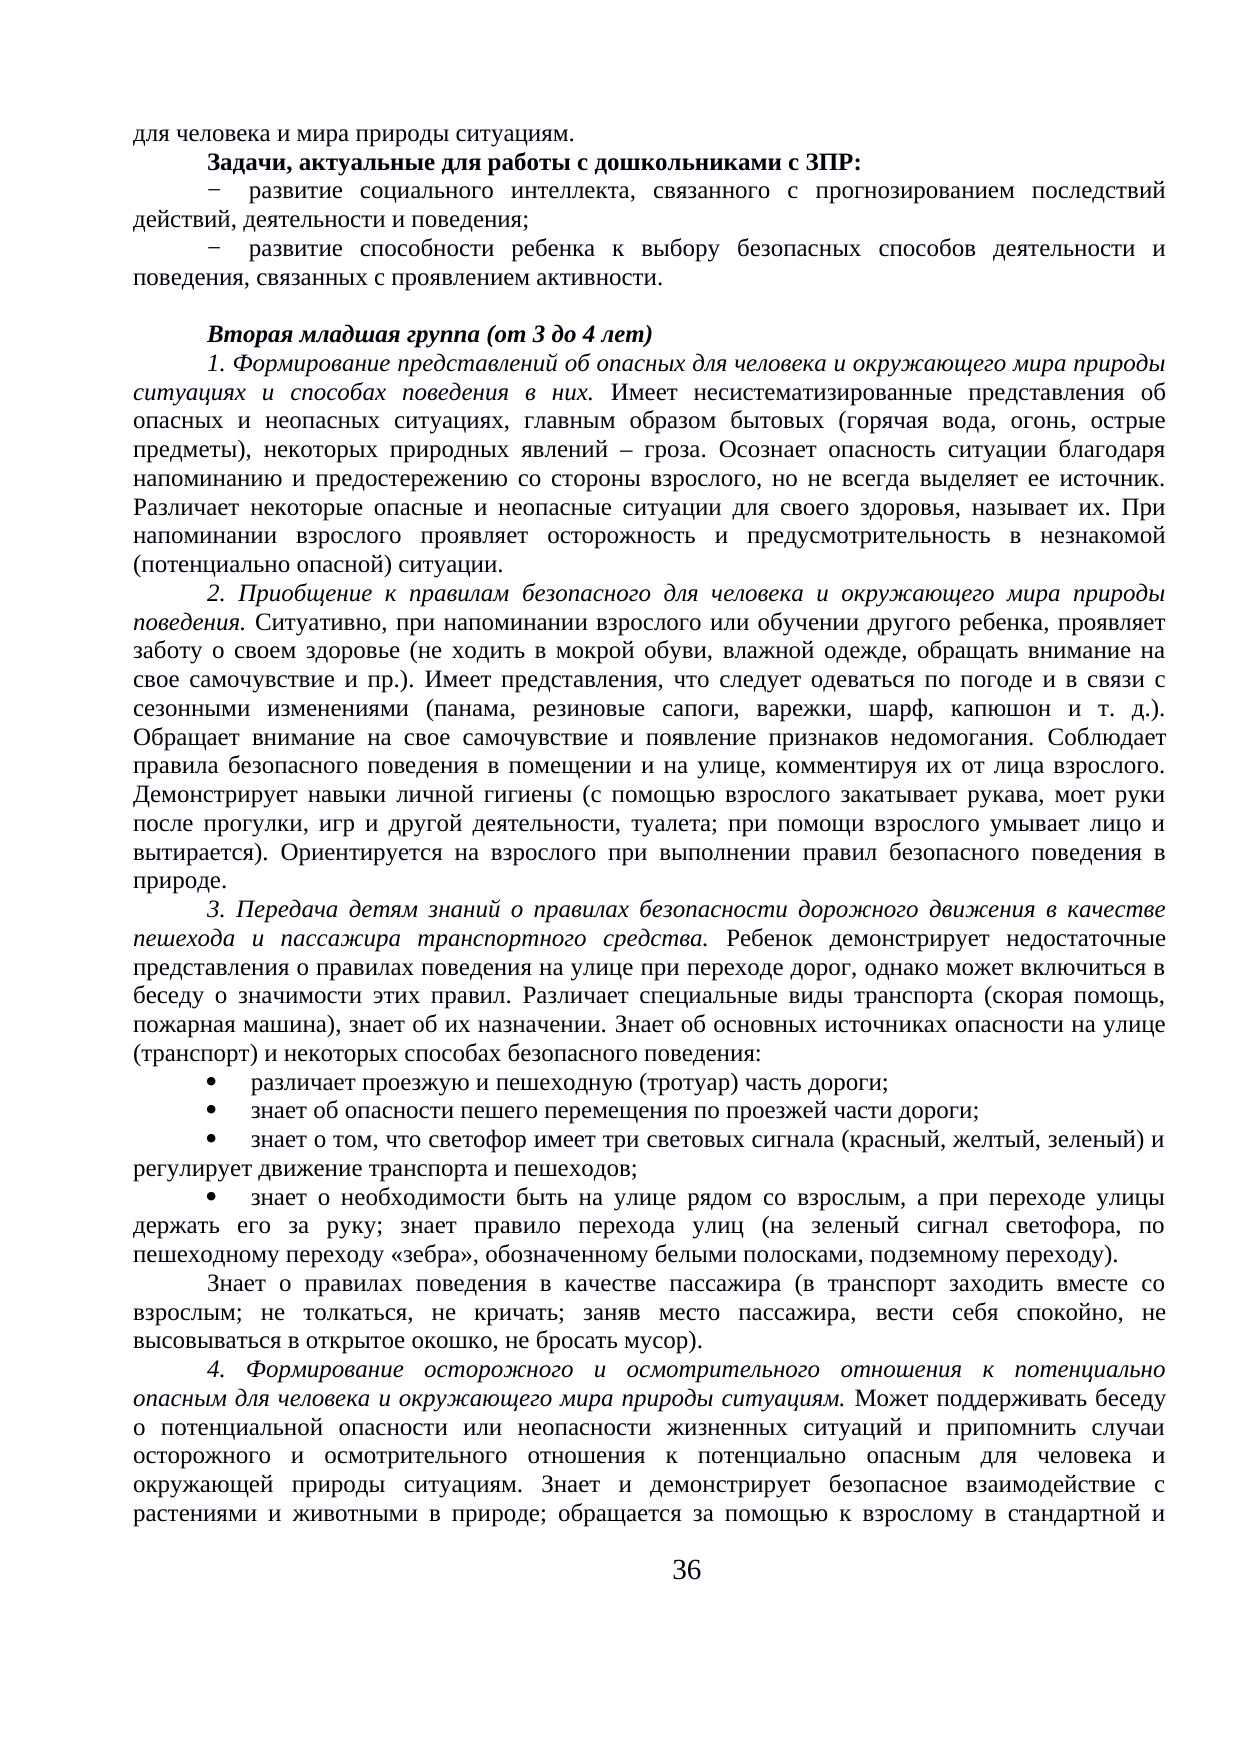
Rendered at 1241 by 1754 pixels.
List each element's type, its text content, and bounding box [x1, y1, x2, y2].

text 2. Приобщение к правилам безопасного для человека и окружающего мира природы поведения. Ситуативно, при напоминании взрослого или обучении другого ребенка, проявляет заботу о своем здоровье (не ходить в мокрой обуви, влажной одежде, обращать внимание на свое самочувствие и пр.). Имеет представления, что следует одеваться по погоде и в связи с сезонными изменениями (панама, резиновые сапоги, варежки, шарф, капюшон и т. д.). Обращает внимание на свое самочувствие и появление признаков недомогания. Соблюдает правила безопасного поведения в помещении и на улице, комментируя их от лица взрослого. Демонстрирует навыки личной гигиены (с помощью взрослого закатывает рукава, моет руки после прогулки, игр и другой деятельности, туалета; при помощи взрослого умывает лицо и вытирается). Ориентируется на взрослого при выполнении правил безопасного поведения в природе. [133, 578, 1166, 894]
text Задачи, актуальные для работы с дошкольниками с ЗПР: [133, 147, 1166, 176]
list знает об опасности пешего перемещения по проезжей части дороги; [133, 1096, 1166, 1124]
list развитие социального интеллекта, связанного с прогнозированием последствий действий, деятельности и поведения; [133, 176, 1166, 233]
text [133, 1354, 1166, 1527]
text Знает о правилах поведения в качестве пассажира (в транспорт заходить вместе со взрослым; не толкаться, не кричать; заняв место пассажира, вести себя спокойно, не высовываться в открытое окошко, не бросать мусор). [133, 1268, 1166, 1354]
list различает проезжую и пешеходную (тротуар) часть дороги; [133, 1067, 1166, 1096]
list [133, 118, 1166, 147]
text Вторая младшая группа (от 3 до 4 лет) [133, 319, 1166, 348]
list развитие способности ребенка к выбору безопасных способов деятельности и поведения, связанных с проявлением активности. [133, 233, 1166, 291]
list знает о необходимости быть на улице рядом со взрослым, а при переходе улицы держать его за руку; знает правило перехода улиц (на зеленый сигнал светофора, по пешеходному переходу «зебра», обозначенному белыми полосками, подземному переходу). [133, 1182, 1166, 1268]
list знает о том, что светофор имеет три световых сигнала (красный, желтый, зеленый) и регулирует движение транспорта и пешеходов; [133, 1124, 1166, 1182]
text 3. Передача детям знаний о правилах безопасности дорожного движения в качестве пешехода и пассажира транспортного средства. Ребенок демонстрирует недостаточные представления о правилах поведения на улице при переходе дорог, однако может включиться в беседу о значимости этих правил. Различает специальные виды транспорта (скорая помощь, пожарная машина), знает об их назначении. Знает об основных источниках опасности на улице (транспорт) и некоторых способах безопасного поведения: [133, 894, 1166, 1067]
text 1. Формирование представлений об опасных для человека и окружающего мира природы ситуациях и способах поведения в них. Имеет несистематизированные представления об опасных и неопасных ситуациях, главным образом бытовых (горячая вода, огонь, острые предметы), некоторых природных явлений – гроза. Осознает опасность ситуации благодаря напоминанию и предостережению со стороны взрослого, но не всегда выделяет ее источник. Различает некоторые опасные и неопасные ситуации для своего здоровья, называет их. При напоминании взрослого проявляет осторожность и предусмотрительность в незнакомой (потенциально опасной) ситуации. [133, 348, 1166, 578]
